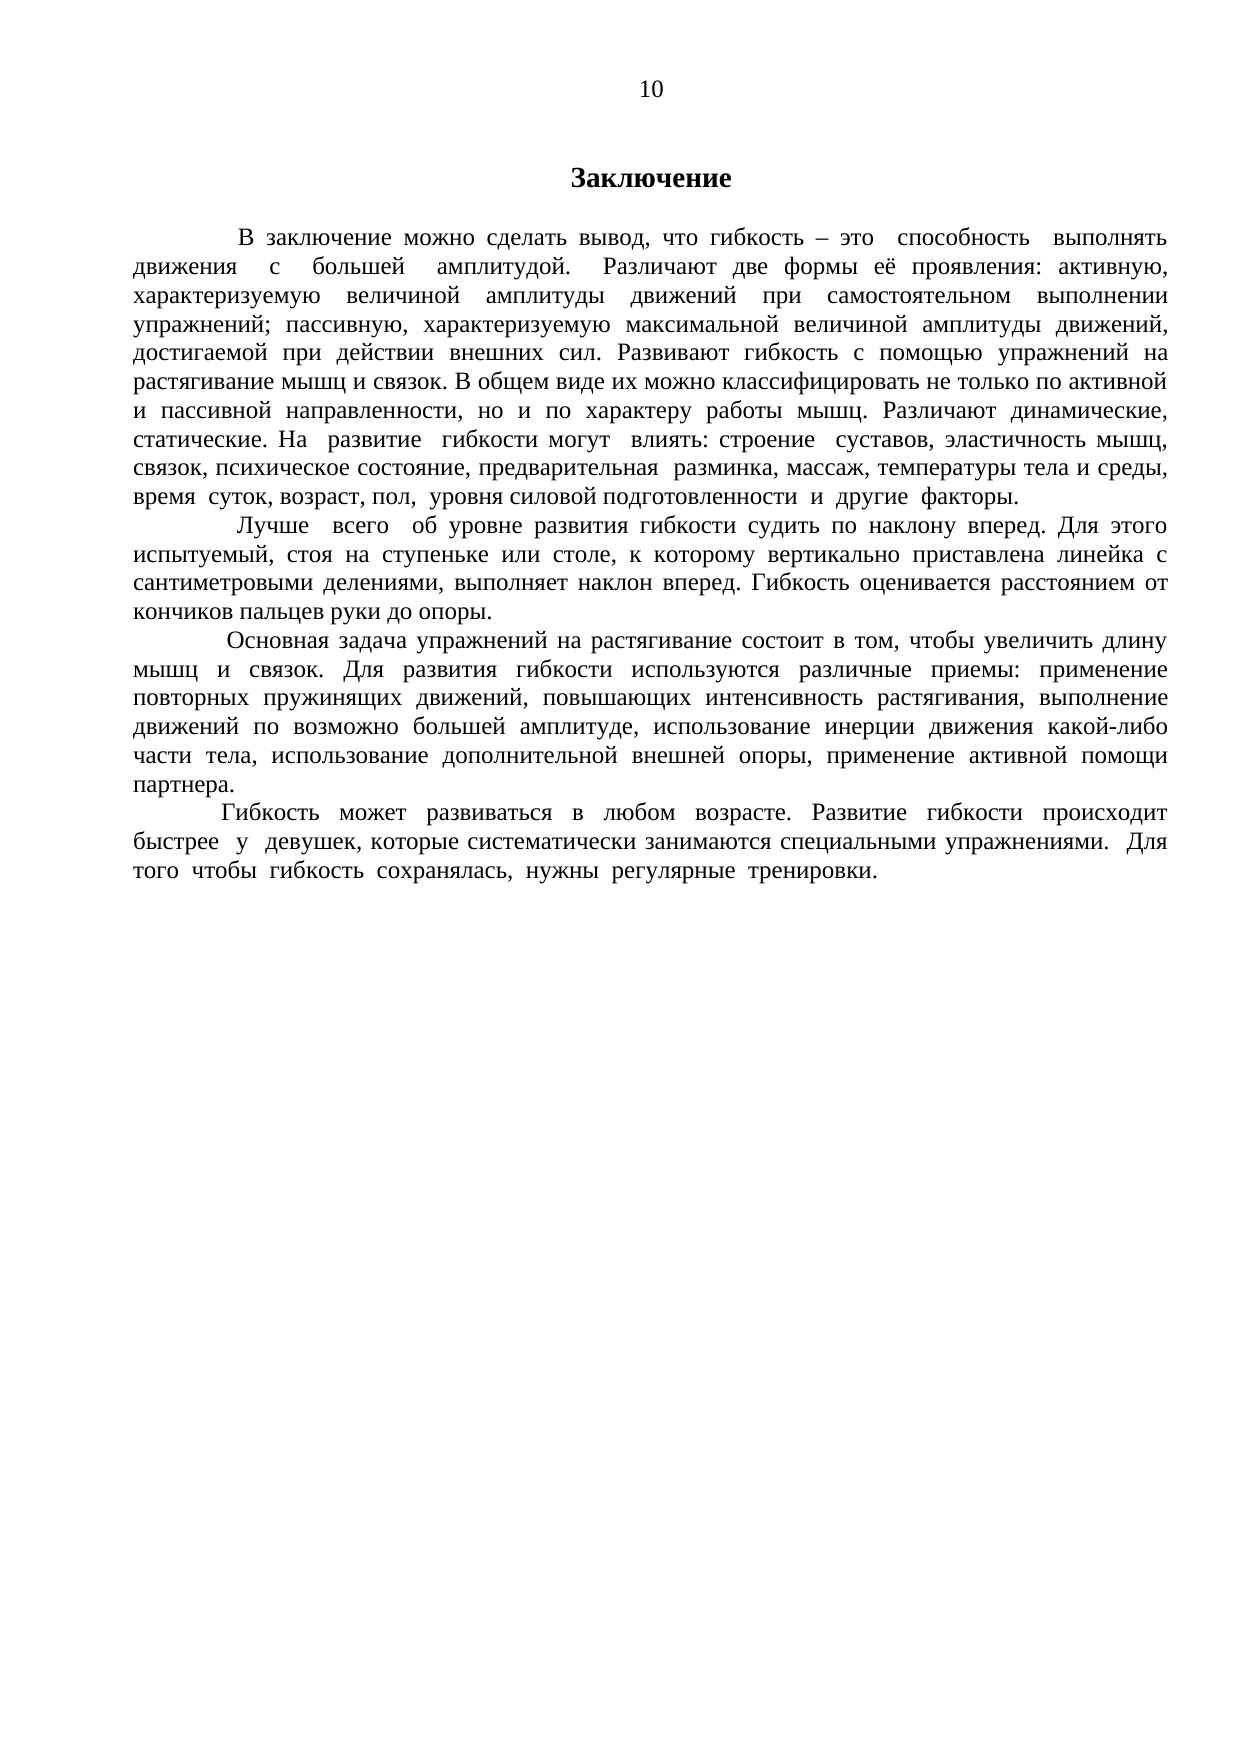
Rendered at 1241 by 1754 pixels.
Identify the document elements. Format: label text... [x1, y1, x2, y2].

text Гибкость может развиваться в любом возрасте. Развитие гибкости происходит быстрее у девушек, которые систематически занимаются специальными упражнениями. Для того чтобы гибкость сохранялась, нужны регулярные тренировки. [133, 797, 1169, 884]
text В заключение можно сделать вывод, что гибкость – это способность выполнять движения с большей амплитудой. Различают две формы её проявления: активную, характеризуемую величиной амплитуды движений при самостоятельном выполнении упражнений; пассивную, характеризуемую максимальной величиной амплитуды движений, достигаемой при действии внешних сил. Развивают гибкость с помощью упражнений на растягивание мышц и связок. В общем виде их можно классифицировать не только по активной и пассивной направленности, но и по характеру работы мышц. Различают динамические, статические. На развитие гибкости могут влиять: строение суставов, эластичность мышц, связок, психическое состояние, предварительная разминка, массаж, температуры тела и среды, время суток, возраст, пол, уровня силовой подготовленности и другие факторы. [133, 222, 1169, 510]
text Основная задача упражнений на растягивание состоит в том, чтобы увеличить длину мышц и связок. Для развития гибкости используются различные приемы: применение повторных пружинящих движений, повышающих интенсивность растягивания, выполнение движений по возможно большей амплитуде, использование инерции движения какой-либо части тела, использование дополнительной внешней опоры, применение активной помощи партнера. [133, 625, 1169, 797]
text Лучше всего об уровне развития гибкости судить по наклону вперед. Для этого испытуемый, стоя на ступеньке или столе, к которому вертикально приставлена линейка с сантиметровыми делениями, выполняет наклон вперед. Гибкость оценивается расстоянием от кончиков пальцев руки до опоры. [133, 510, 1169, 625]
text Заключение [133, 160, 1169, 194]
